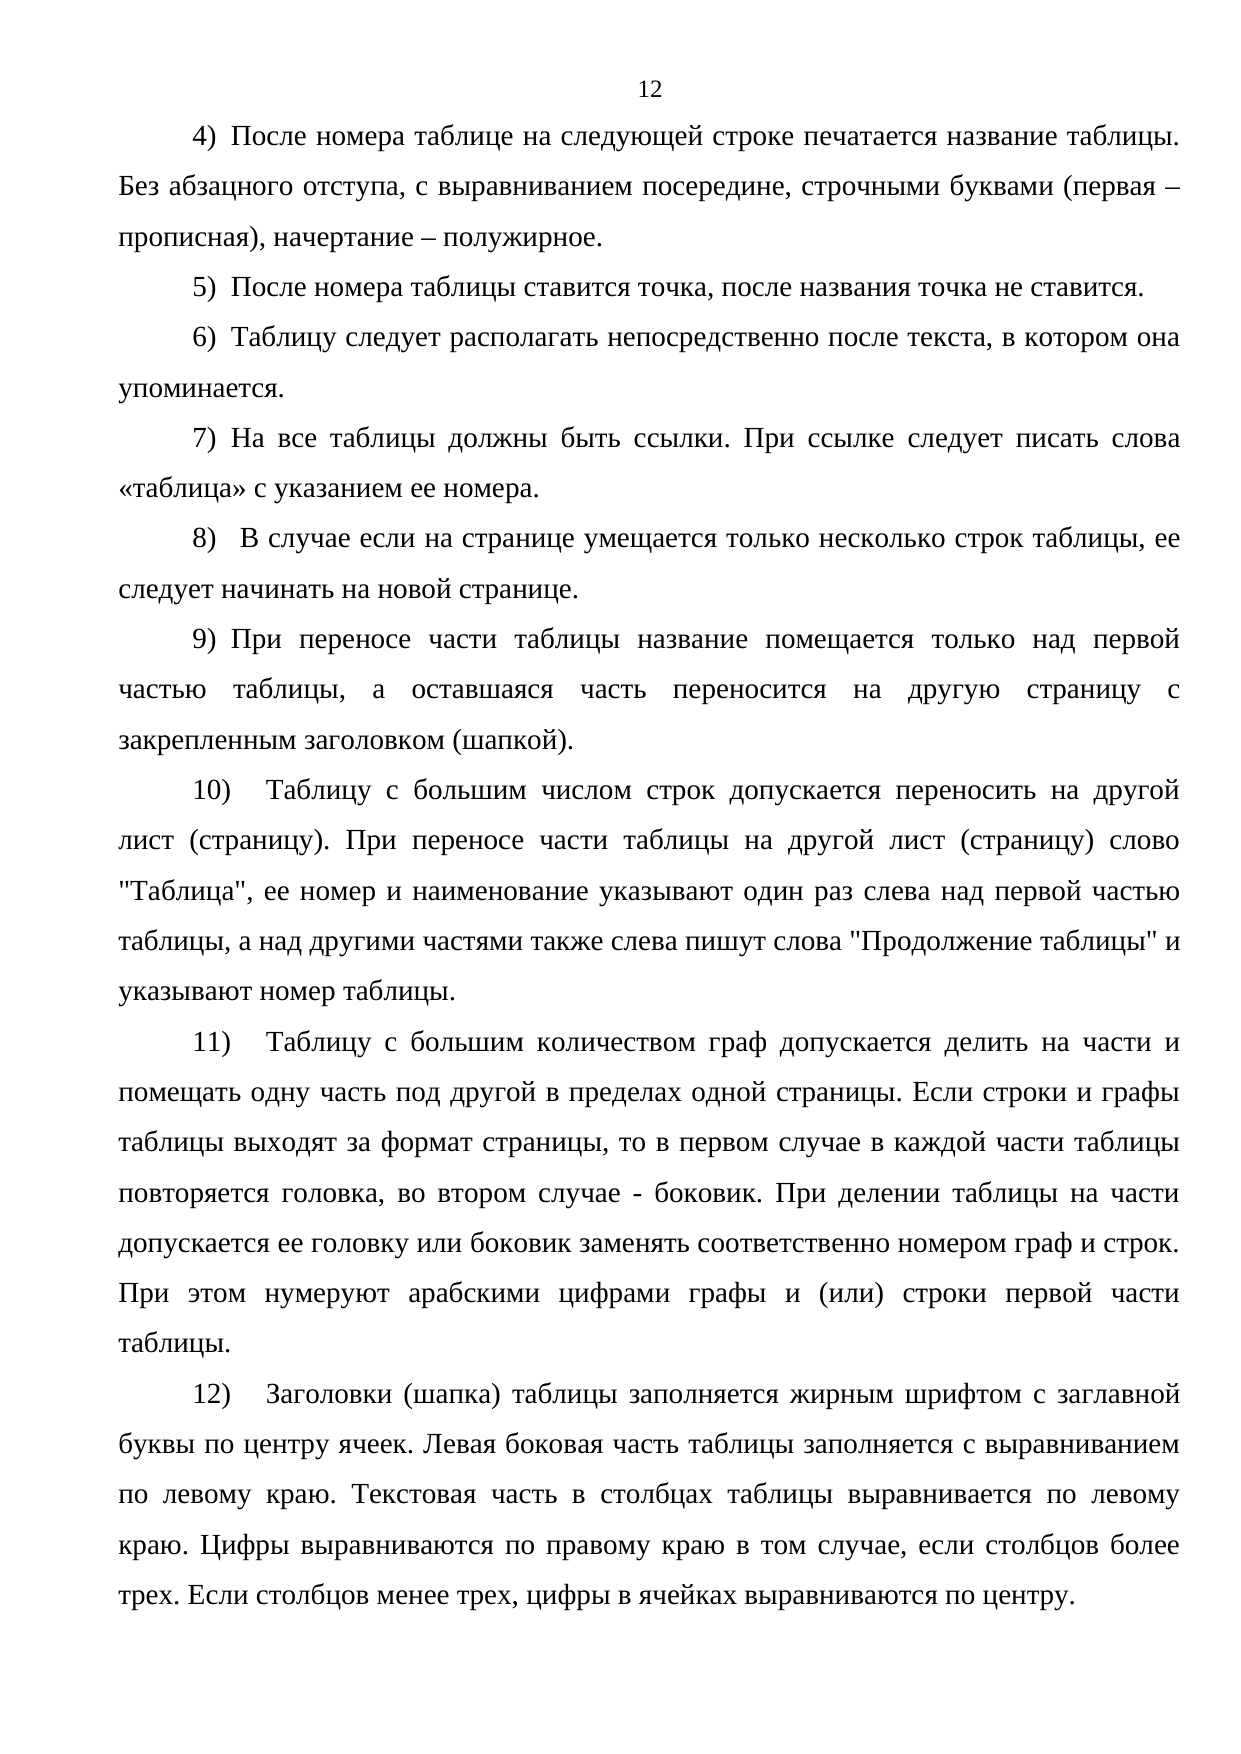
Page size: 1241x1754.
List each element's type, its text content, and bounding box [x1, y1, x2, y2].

list После номера таблице на следующей строке печатается название таблицы. Без абзацного отступа, с выравниванием посередине, строчными буквами (первая – прописная), начертание – полужирное. [118, 118, 1181, 252]
list Таблицу с большим числом строк допускается переносить на другой лист (страницу). При переносе части таблицы на другой лист (страницу) слово "Таблица", ее номер и наименование указывают один раз слева над первой частью таблицы, а над другими частями также слева пишут слова "Продолжение таблицы" и указывают номер таблицы. [118, 772, 1181, 1007]
list Таблицу следует располагать непосредственно после текста, в котором она упоминается. [118, 319, 1181, 403]
list На все таблицы должны быть ссылки. При ссылке следует писать слова «таблица» с указанием ее номера. [118, 420, 1181, 504]
list После номера таблицы ставится точка, после названия точка не ставится. [118, 269, 1181, 303]
list Таблицу с большим количеством граф допускается делить на части и помещать одну часть под другой в пределах одной страницы. Если строки и графы таблицы выходят за формат страницы, то в первом случае в каждой части таблицы повторяется головка, во втором случае - боковик. При делении таблицы на части допускается ее головку или боковик заменять соответственно номером граф и строк. При этом нумеруют арабскими цифрами графы и (или) строки первой части таблицы. [118, 1024, 1181, 1359]
list В случае если на странице умещается только несколько строк таблицы, ее следует начинать на новой странице. [118, 521, 1181, 604]
list При переносе части таблицы название помещается только над первой частью таблицы, а оставшаяся часть переносится на другую страницу с закрепленным заголовком (шапкой). [118, 621, 1181, 755]
list Заголовки (шапка) таблицы заполняется жирным шрифтом с заглавной буквы по центру ячеек. Левая боковая часть таблицы заполняется с выравниванием по левому краю. Текстовая часть в столбцах таблицы выравнивается по левому краю. Цифры выравниваются по правому краю в том случае, если столбцов более трех. Если столбцов менее трех, цифры в ячейках выравниваются по центру. [118, 1376, 1181, 1611]
